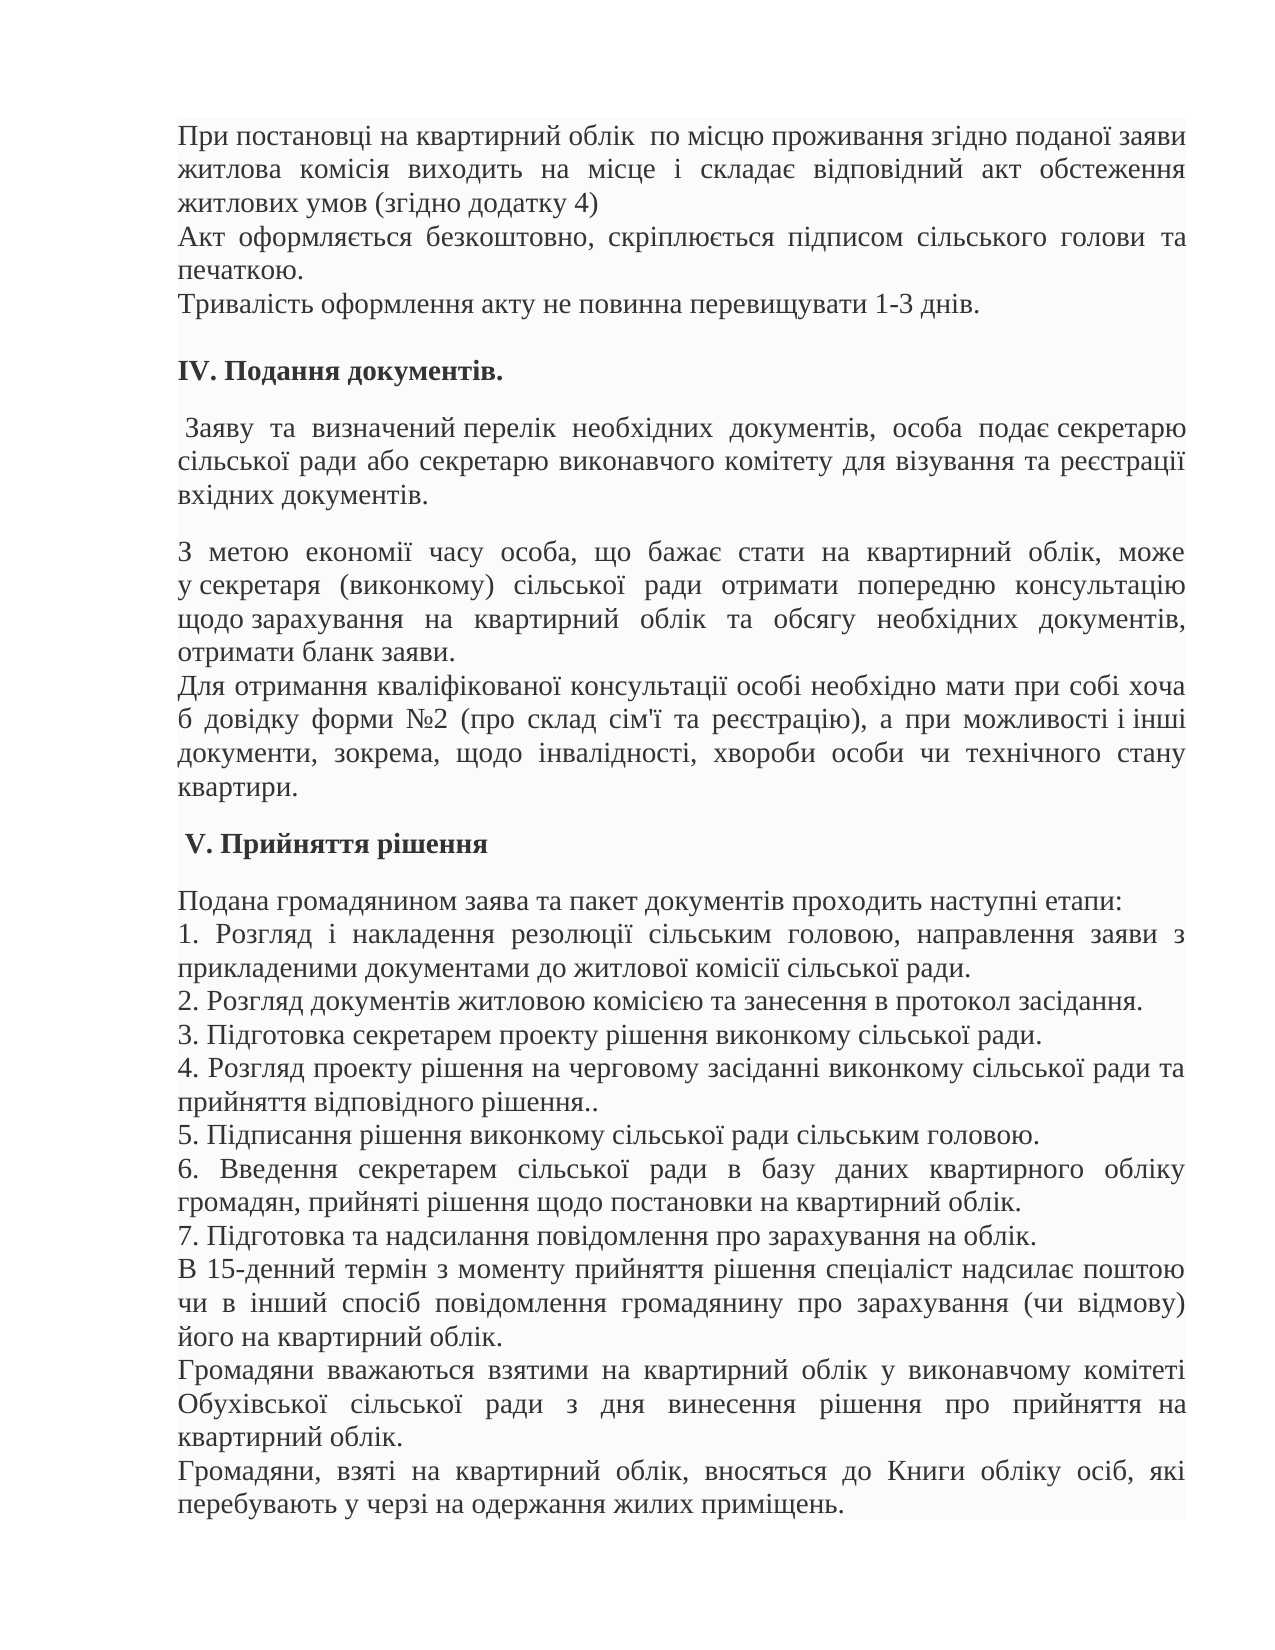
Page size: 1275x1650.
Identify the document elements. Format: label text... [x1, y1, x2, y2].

text 7. Підготовка та надсилання повідомлення про зарахування на облік. [177, 1218, 1186, 1252]
text ІV. Подання документів. [177, 353, 1186, 386]
text Заяву та визначений перелік необхідних документів, особа подає секретарю сільської ради або секретарю виконавчого комітету для візування та реєстрації вхідних документів. [177, 410, 1186, 511]
text 5. Підписання рішення виконкому сільської ради сільським головою. [177, 1117, 1186, 1151]
text 4. Розгляд проекту рішення на черговому засіданні виконкому сільської ради та прийняття відповідного рішення.. [177, 1050, 1186, 1117]
text З метою економії часу особа, що бажає стати на квартирний облік, може у секретаря (виконкому) сільської ради отримати попередню консультацію щодо зарахування на квартирний облік та обсягу необхідних документів, отримати бланк заяви. [177, 534, 1186, 668]
text 2. Розгляд документів житловою комісією та занесення в протокол засідання. [177, 983, 1186, 1017]
text 1. Розгляд і накладення резолюції сільським головою, направлення заяви з прикладеними документами до житлової комісії сільської ради. [177, 916, 1186, 983]
text Громадяни, взяті на квартирний облік, вносяться до Книги обліку осіб, які перебувають у черзі на одержання жилих приміщень. [177, 1453, 1186, 1520]
text 3. Підготовка секретарем проекту рішення виконкому сільської ради. [177, 1017, 1186, 1050]
text Для отримання кваліфікованої консультації особі необхідно мати при собі хоча б довідку форми №2 (про склад сім'ї та реєстрацію), а при можливості і інші документи, зокрема, щодо інвалідності, хвороби особи чи технічного стану квартири. [177, 668, 1186, 802]
text Подана громадянином заява та пакет документів проходить наступні етапи: [177, 883, 1186, 916]
text Акт оформляється безкоштовно, скріплюється підписом сільського голови та печаткою. [177, 219, 1186, 286]
text Тривалість оформлення акту не повинна перевищувати 1-3 днів. [177, 286, 1186, 319]
text В 15-денний термін з моменту прийняття рішення спеціаліст надсилає поштою чи в інший спосіб повідомлення громадянину про зарахування (чи відмову) його на квартирний облік. [177, 1252, 1186, 1352]
text Громадяни вважаються взятими на квартирний облік у виконавчому комітеті Обухівської сільської ради з дня винесення рішення про прийняття на квартирний облік. [177, 1352, 1186, 1453]
text При постановці на квартирний облік по місцю проживання згідно поданої заяви житлова комісія виходить на місце і складає відповідний акт обстеження житлових умов (згідно додатку 4) [177, 118, 1186, 219]
text V. Прийняття рішення [177, 826, 1186, 859]
text 6. Введення секретарем сільської ради в базу даних квартирного обліку громадян, прийняті рішення щодо постановки на квартирний облік. [177, 1151, 1186, 1218]
